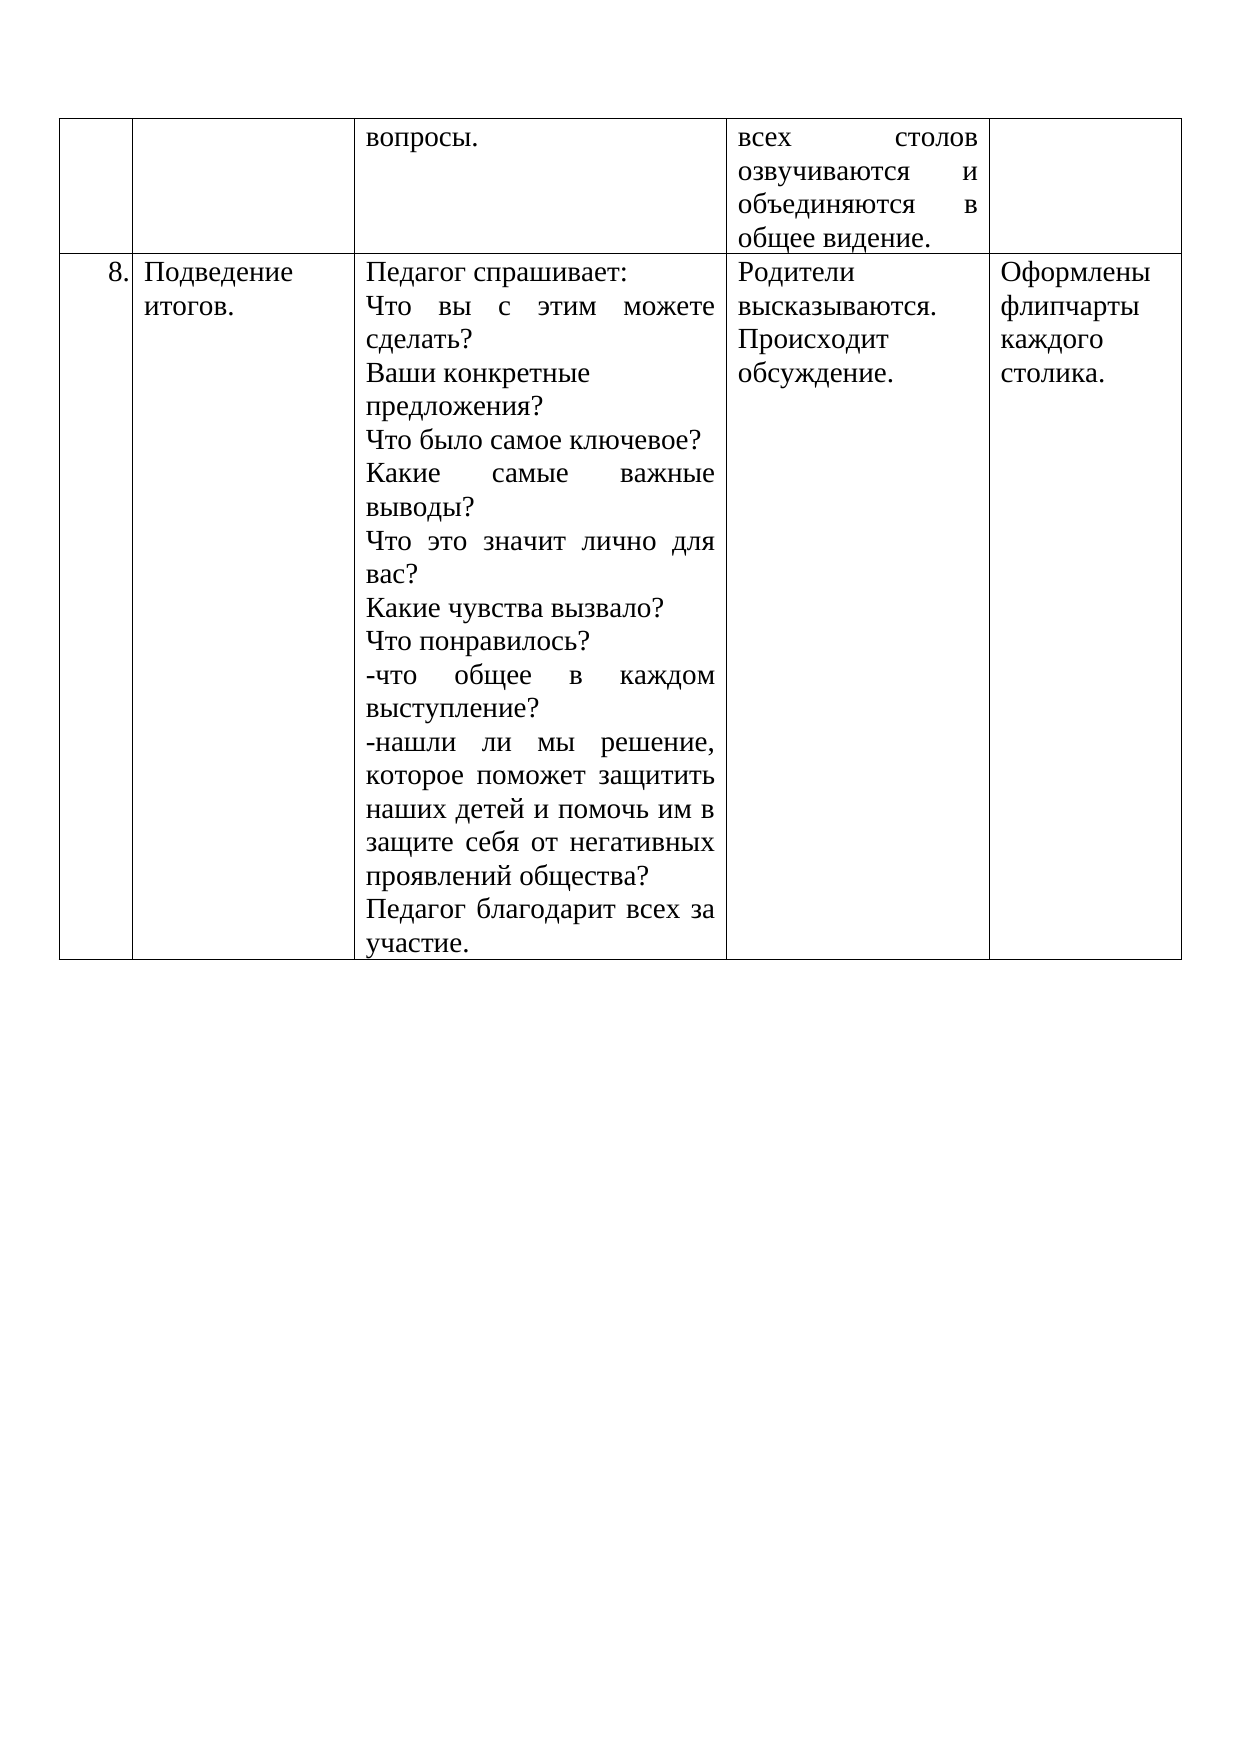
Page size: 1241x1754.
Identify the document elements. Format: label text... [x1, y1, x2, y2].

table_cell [355, 119, 726, 253]
table_cell Подведение итогов. [133, 254, 354, 959]
table_cell Педагог спрашивает: Что вы с этим можете сделать? Ваши конкретные предложения? Что было самое ключевое? Какие самые важные выводы? Что это значит лично для вас? Какие чувства вызвало? Что понравилось? -что общее в каждом выступление? -нашли ли мы решение, которое поможет защитить наших детей и помочь им в защите себя от негативных проявлений общества? Педагог благодарит всех за участие. [355, 254, 726, 959]
table_cell Оформлены флипчарты каждого столика. [990, 254, 1181, 959]
table_cell [60, 119, 132, 253]
table_cell Родители высказываются. Происходит обсуждение. [727, 254, 989, 959]
table_cell [60, 254, 132, 959]
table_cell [727, 119, 989, 253]
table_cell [133, 119, 354, 253]
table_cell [990, 119, 1181, 253]
